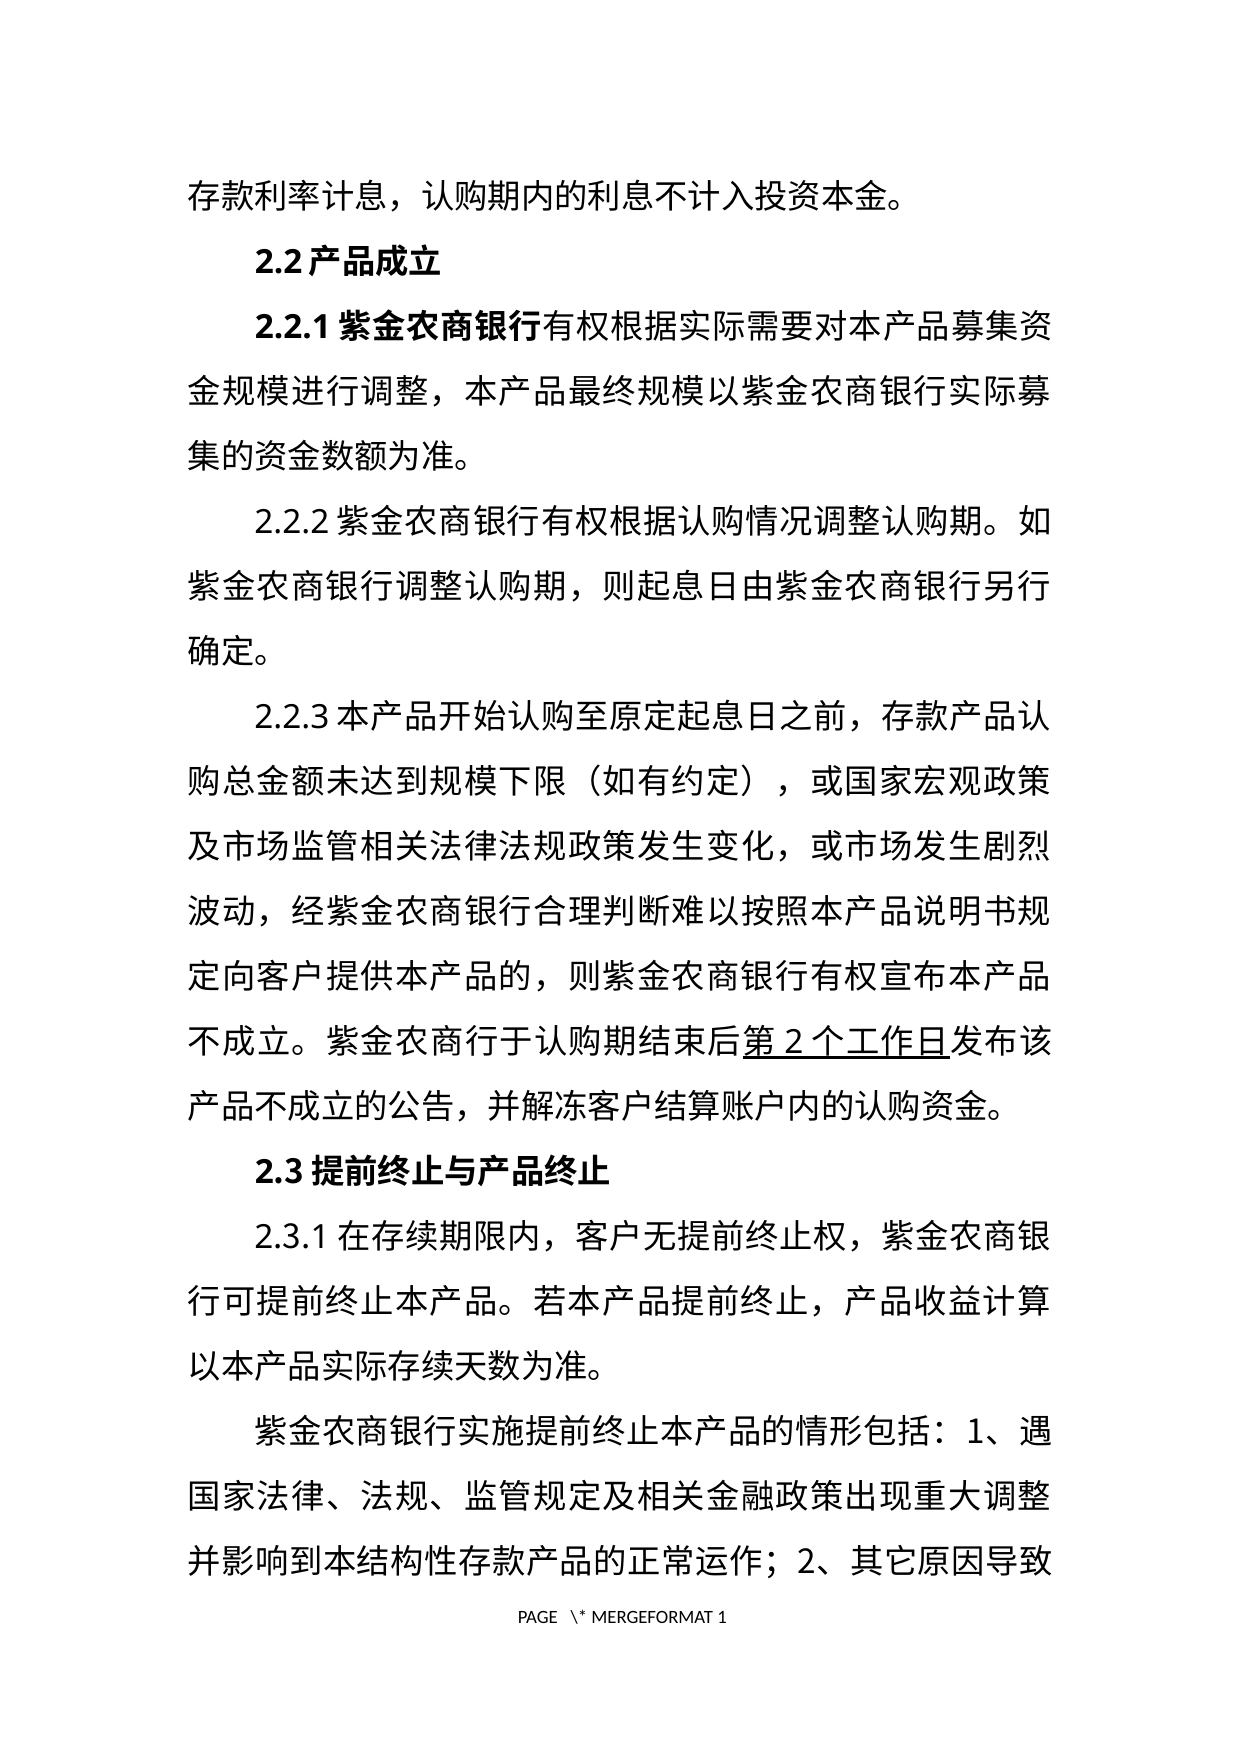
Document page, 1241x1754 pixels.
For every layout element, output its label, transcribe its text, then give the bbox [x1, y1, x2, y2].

text 2.2.3本产品开始认购至原定起息日之前，存款产品认购总金额未达到规模下限（如有约定），或国家宏观政策及市场监管相关法律法规政策发生变化，或市场发生剧烈波动，经紫金农商银行合理判断难以按照本产品说明书规定向客户提供本产品的，则紫金农商银行有权宣布本产品不成立。紫金农商行于认购期结束后第2个工作日发布该产品不成立的公告，并解冻客户结算账户内的认购资金。 [187, 682, 1053, 1137]
text 2.2产品成立 [187, 227, 1053, 292]
text 2.3提前终止与产品终止 [187, 1137, 1053, 1202]
text 2.3.1在存续期限内，客户无提前终止权，紫金农商银行可提前终止本产品。若本产品提前终止，产品收益计算以本产品实际存续天数为准。 [187, 1202, 1053, 1397]
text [187, 162, 1053, 227]
text 2.2.2紫金农商银行有权根据认购情况调整认购期。如紫金农商银行调整认购期，则起息日由紫金农商银行另行确定。 [187, 487, 1053, 682]
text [187, 1397, 1053, 1592]
text 2.2.1紫金农商银行有权根据实际需要对本产品募集资金规模进行调整，本产品最终规模以紫金农商银行实际募集的资金数额为准。 [187, 292, 1053, 487]
